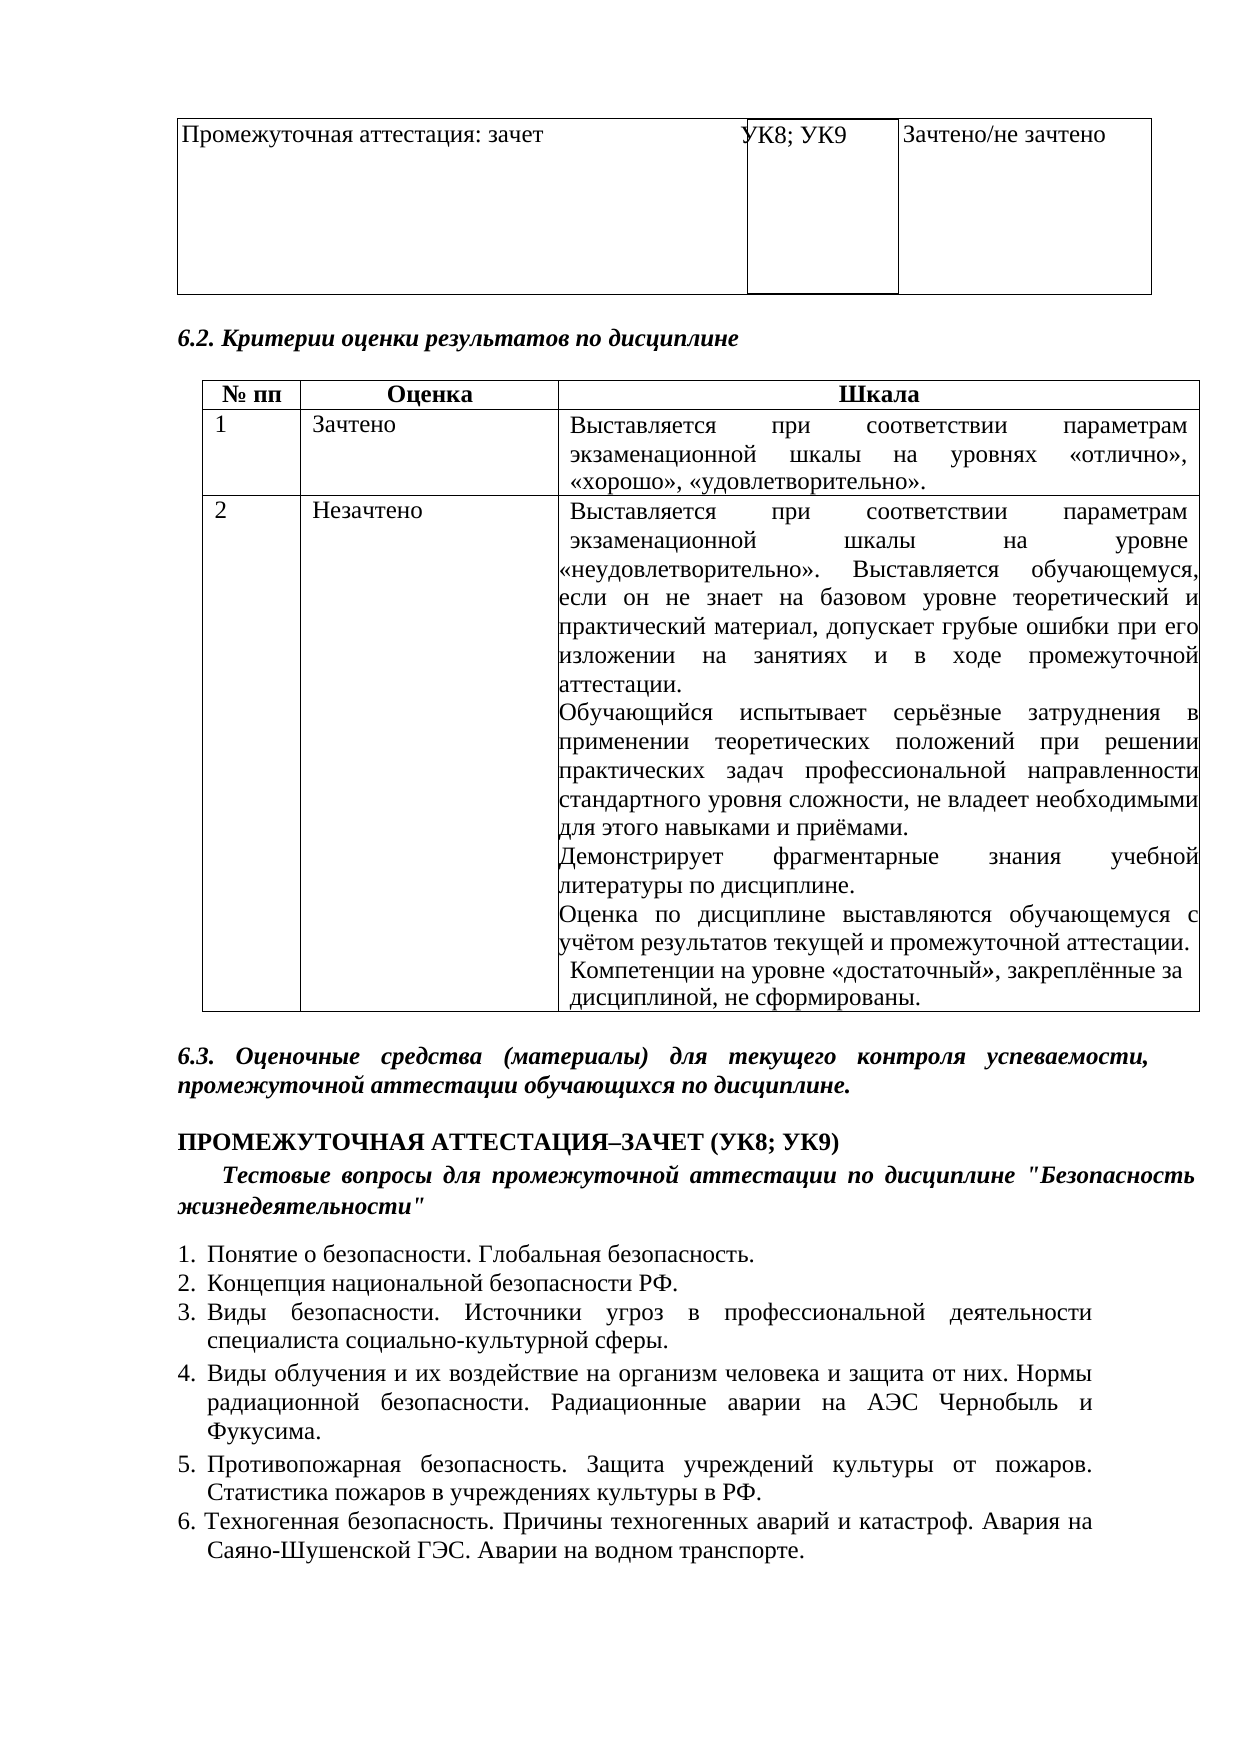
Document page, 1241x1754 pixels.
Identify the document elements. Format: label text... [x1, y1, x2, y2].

list Виды облучения и их воздействие на организм человека и защита от них. Нормы радиационной безопасности. Радиационные аварии на АЭС Чернобыль и Фукусима. [177, 1358, 1093, 1444]
text 6. Техногенная безопасность. Причины техногенных аварий и катастроф. Авария на Саяно-Шушенской ГЭС. Аварии на водном транспорте. [177, 1506, 1093, 1564]
text Тестовые вопросы для промежуточной аттестации по дисциплине "Безопасность жизнедеятельности" [177, 1160, 1198, 1220]
table_header № пп [203, 381, 300, 409]
text ПРОМЕЖУТОЧНАЯ АТТЕСТАЦИЯ–ЗАЧЕТ (УК8; УК9) [177, 1127, 1152, 1156]
list Понятие о безопасности. Глобальная безопасность. [177, 1239, 1093, 1268]
list Противопожарная безопасность. Защита учреждений культуры от пожаров. Статистика пожаров в учреждениях культуры в РФ. [177, 1449, 1093, 1506]
table_cell Выставляется при соответствии параметрам экзаменационной шкалы на уровнях «отлично», «хорошо», «удовлетворительно». [559, 410, 1199, 495]
table_cell 2 [203, 496, 300, 1011]
table_header Оценка [301, 381, 558, 409]
table_cell [748, 120, 898, 293]
table_cell Зачтено/не зачтено [899, 119, 1151, 294]
text 6.2. Критерии оценки результатов по дисциплине [177, 323, 1152, 352]
table_header Шкала [559, 381, 1199, 409]
list Виды безопасности. Источники угроз в профессиональной деятельности специалиста социально-культурной сферы. [177, 1297, 1093, 1354]
table_cell Выставляется при соответствии параметрам экзаменационной шкалы на уровне «неудовлетворительно». Выставляется обучающемуся, если он не знает на базовом уровне теоретический и практический материал, допускает грубые ошибки при его изложении на занятиях и в ходе промежуточной аттестации. Обучающийся испытывает серьёзные затруднения в применении теоретических положений при решении практических задач профессиональной направленности стандартного уровня сложности, не владеет необходимыми для этого навыками и приёмами. Демонстрирует фрагментарные знания учебной литературы по дисциплине. Оценка по дисциплине выставляются обучающемуся с учётом результатов текущей и промежуточной аттестации. Компетенции на уровне «достаточный», закреплённые за дисциплиной, не сформированы. [559, 496, 1199, 1011]
text 6.3. Оценочные средства (материалы) для текущего контроля успеваемости, промежуточной аттестации обучающихся по дисциплине. [177, 1041, 1152, 1098]
table_cell 1 [203, 410, 300, 495]
table_cell Промежуточная аттестация: зачет [178, 119, 747, 294]
table_cell Незачтено [301, 496, 558, 1011]
table_cell Зачтено [301, 410, 558, 495]
list Концепция национальной безопасности РФ. [177, 1268, 1093, 1297]
